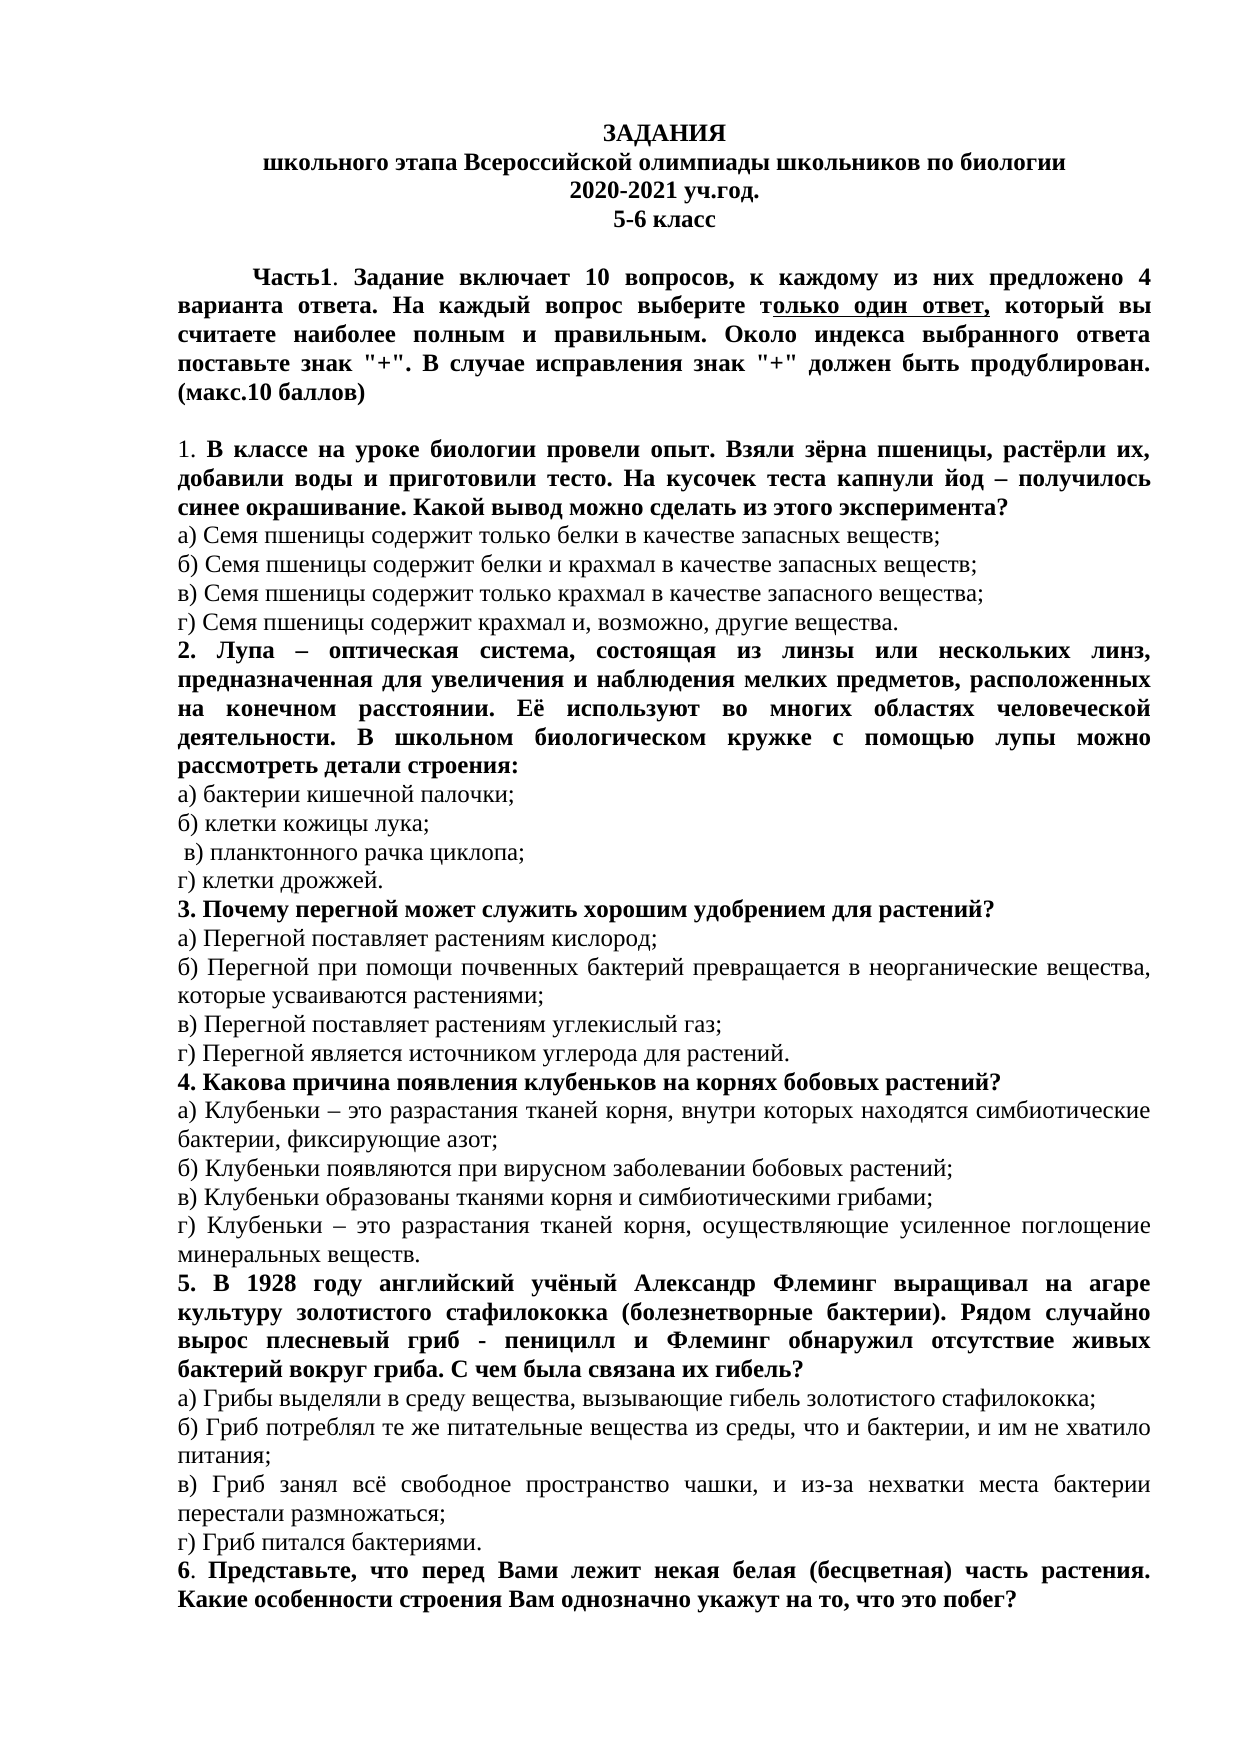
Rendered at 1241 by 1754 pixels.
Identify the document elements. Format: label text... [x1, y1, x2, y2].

text 6. Представьте, что перед Вами лежит некая белая (бесцветная) часть растения. Какие особенности строения Вам однозначно укажут на то, что это побег? [177, 1556, 1152, 1613]
text г) Гриб питался бактериями. [177, 1527, 1152, 1556]
text г) Клубеньки – это разрастания тканей корня, осуществляющие усиленное поглощение минеральных веществ. [177, 1211, 1152, 1268]
text г) Семя пшеницы содержит крахмал и, возможно, другие вещества. [177, 607, 1152, 636]
text 1. В классе на уроке биологии провели опыт. Взяли зёрна пшеницы, растёрли их, добавили воды и приготовили тесто. На кусочек теста капнули йод – получилось синее окрашивание. Какой вывод можно сделать из этого эксперимента? [177, 434, 1152, 521]
text б) клетки кожицы лука; [177, 808, 1152, 837]
text Часть1. Задание включает 10 вопросов, к каждому из них предложено 4 варианта ответа. На каждый вопрос выберите только один ответ, который вы считаете наиболее полным и правильным. Около индекса выбранного ответа поставьте знак "+". В случае исправления знак "+" должен быть продублирован. (макс.10 баллов) [177, 262, 1152, 406]
text а) бактерии кишечной палочки; [177, 779, 1152, 808]
text б) Перегной при помощи почвенных бактерий превращается в неорганические вещества, которые усваиваются растениями; [177, 952, 1152, 1009]
text б) Клубеньки появляются при вирусном заболевании бобовых растений; [177, 1153, 1152, 1182]
text 5. В 1928 году английский учёный Александр Флеминг выращивал на агаре культуру золотистого стафилококка (болезнетворные бактерии). Рядом случайно вырос плесневый гриб - пеницилл и Флеминг обнаружил отсутствие живых бактерий вокруг гриба. С чем была связана их гибель? [177, 1268, 1152, 1383]
text 3. Почему перегной может служить хорошим удобрением для растений? [177, 894, 1152, 923]
text г) клетки дрожжей. [177, 866, 1152, 894]
text 5-6 класс [177, 204, 1152, 233]
text а) Клубеньки – это разрастания тканей корня, внутри которых находятся симбиотические бактерии, фиксирующие азот; [177, 1096, 1152, 1153]
text а) Перегной поставляет растениям кислород; [177, 923, 1152, 952]
text в) планктонного рачка циклопа; [177, 837, 1152, 866]
text в) Перегной поставляет растениям углекислый газ; [177, 1009, 1152, 1038]
text в) Гриб занял всё свободное пространство чашки, и из-за нехватки места бактерии перестали размножаться; [177, 1469, 1152, 1527]
text 2. Лупа – оптическая система, состоящая из линзы или нескольких линз, предназначенная для увеличения и наблюдения мелких предметов, расположенных на конечном расстоянии. Её используют во многих областях человеческой деятельности. В школьном биологическом кружке с помощью лупы можно рассмотреть детали строения: [177, 636, 1152, 779]
text а) Семя пшеницы содержит только белки в качестве запасных веществ; [177, 521, 1152, 549]
text школьного этапа Всероссийской олимпиады школьников по биологии [177, 147, 1152, 176]
text г) Перегной является источником углерода для растений. [177, 1038, 1152, 1067]
text б) Гриб потреблял те же питательные вещества из среды, что и бактерии, и им не хватило питания; [177, 1412, 1152, 1469]
text а) Грибы выделяли в среду вещества, вызывающие гибель золотистого стафилококка; [177, 1383, 1152, 1412]
text в) Клубеньки образованы тканями корня и симбиотическими грибами; [177, 1182, 1152, 1211]
text 4. Какова причина появления клубеньков на корнях бобовых растений? [177, 1067, 1152, 1096]
text ЗАДАНИЯ [177, 118, 1152, 147]
text в) Семя пшеницы содержит только крахмал в качестве запасного вещества; [177, 578, 1152, 607]
text б) Семя пшеницы содержит белки и крахмал в качестве запасных веществ; [177, 549, 1152, 578]
text 2020-2021 уч.год. [177, 176, 1152, 204]
